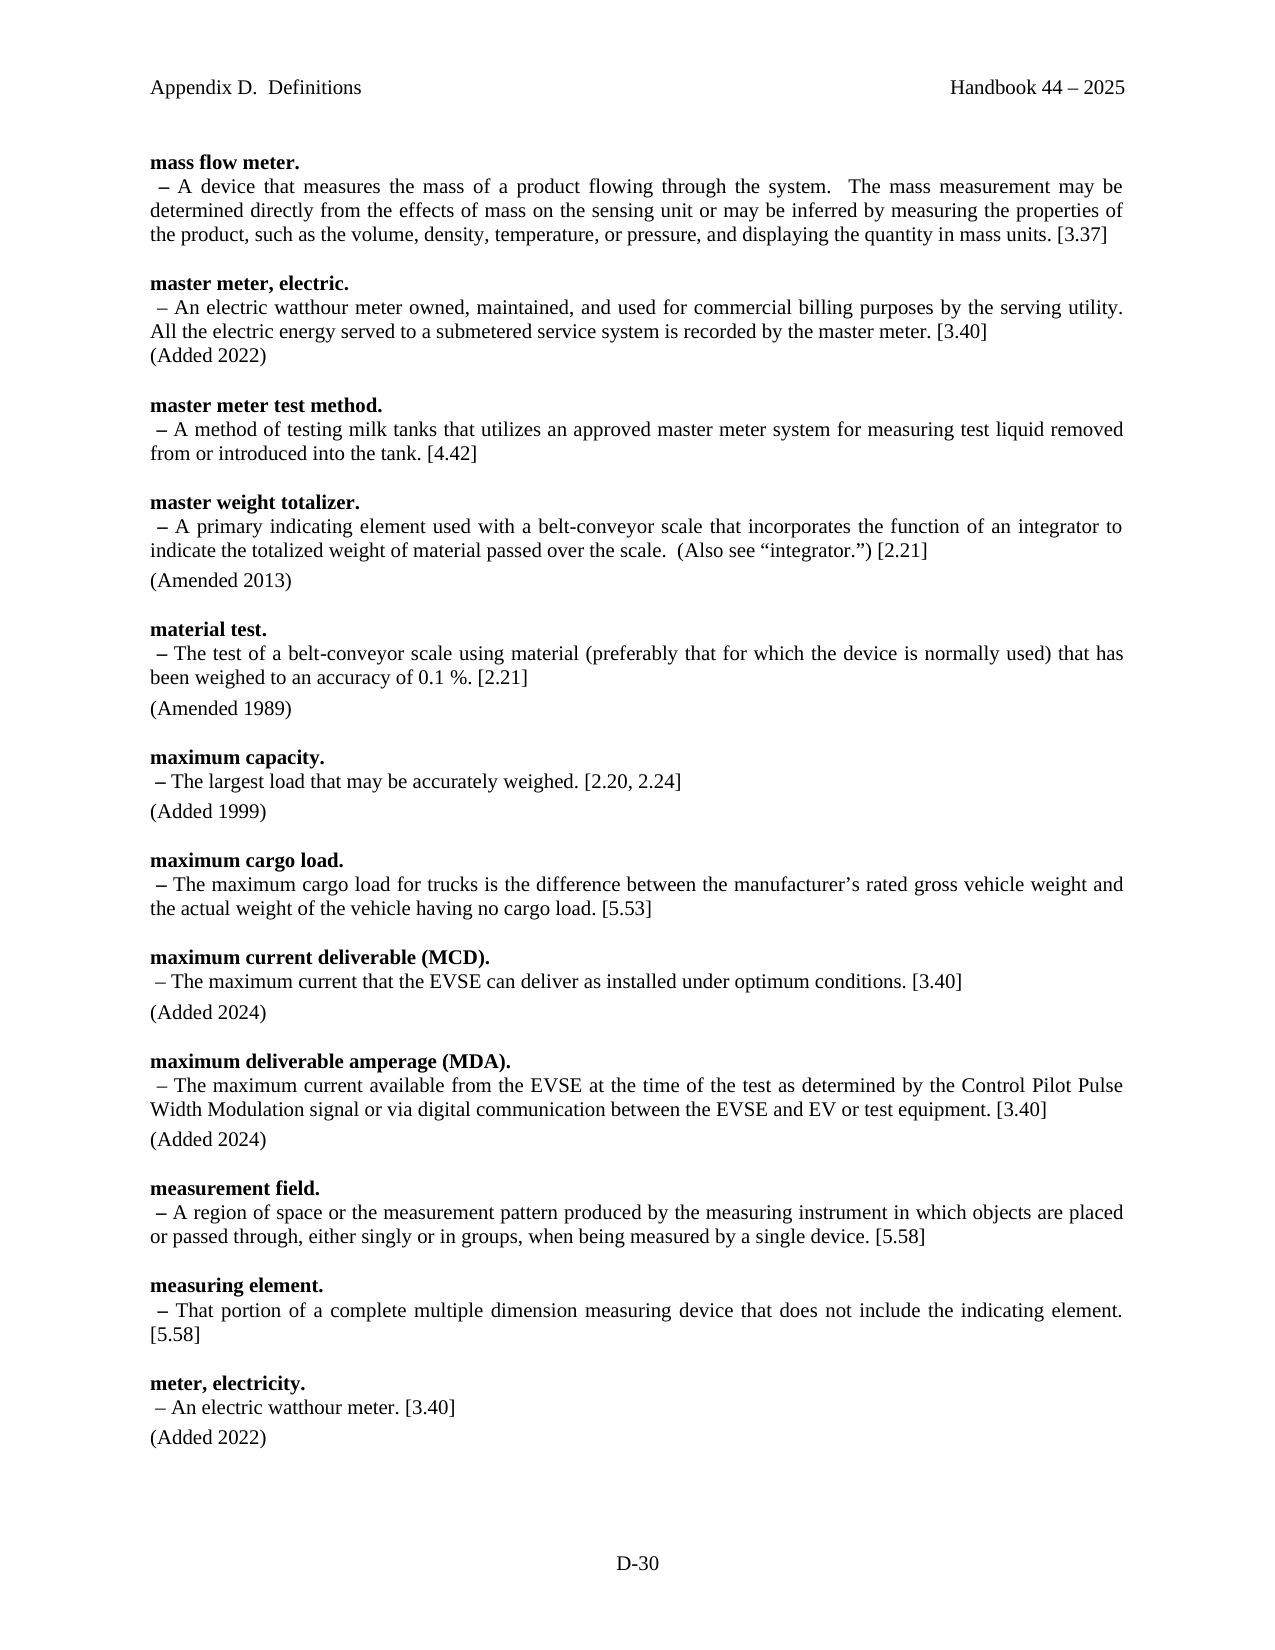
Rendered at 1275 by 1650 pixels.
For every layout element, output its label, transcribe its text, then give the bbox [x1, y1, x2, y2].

text – An electric watthour meter owned, maintained, and used for commercial billing purposes by the serving utility. All the electric energy served to a submetered service system is recorded by the master meter. [3.40] [150, 295, 1125, 343]
subtitle measurement field. [150, 1176, 1125, 1200]
subtitle meter, electricity. [150, 1371, 1125, 1395]
text – The maximum current available from the EVSE at the time of the test as determined by the Control Pilot Pulse Width Modulation signal or via digital communication between the EVSE and EV or test equipment. [3.40] [150, 1073, 1125, 1121]
text – The maximum cargo load for trucks is the difference between the manufacturer’s rated gross vehicle weight and the actual weight of the vehicle having no cargo load. [5.53] [150, 872, 1125, 920]
text (Added 2022) [150, 1425, 1125, 1449]
subtitle maximum capacity. [150, 745, 1125, 769]
text – A device that measures the mass of a product flowing through the system. The mass measurement may be determined directly from the effects of mass on the sensing unit or may be inferred by measuring the properties of the product, such as the volume, density, temperature, or pressure, and displaying the quantity in mass units. [3.37] [150, 174, 1125, 246]
text (Added 2024) [150, 1000, 1125, 1024]
text – An electric watthour meter. [3.40] [150, 1395, 1125, 1419]
text – The test of a belt-conveyor scale using material (preferably that for which the device is normally used) that has been weighed to an accuracy of 0.1 %. [2.21] [150, 641, 1125, 689]
text (Amended 1989) [150, 696, 1125, 720]
text (Amended 2013) [150, 568, 1125, 592]
text – That portion of a complete multiple dimension measuring device that does not include the indicating element. [5.58] [150, 1297, 1125, 1346]
subtitle mass flow meter. [150, 150, 1125, 174]
text – A region of space or the measurement pattern produced by the measuring instrument in which objects are placed or passed through, either singly or in groups, when being measured by a single device. [5.58] [150, 1200, 1125, 1248]
subtitle master weight totalizer. [150, 490, 1125, 514]
text (Added 1999) [150, 799, 1125, 823]
subtitle maximum cargo load. [150, 848, 1125, 872]
text – The largest load that may be accurately weighed. [2.20, 2.24] [150, 769, 1125, 793]
text (Added 2024) [150, 1127, 1125, 1151]
subtitle maximum current deliverable (MCD). [150, 945, 1125, 969]
text (Added 2022) [150, 343, 1125, 367]
text – The maximum current that the EVSE can deliver as installed under optimum conditions. [3.40] [150, 969, 1125, 993]
text – A method of testing milk tanks that utilizes an approved master meter system for measuring test liquid removed from or introduced into the tank. [4.42] [150, 417, 1125, 465]
subtitle master meter, electric. [150, 271, 1125, 295]
subtitle measuring element. [150, 1273, 1125, 1297]
subtitle master meter test method. [150, 392, 1125, 417]
text – A primary indicating element used with a belt-conveyor scale that incorporates the function of an integrator to indicate the totalized weight of material passed over the scale. (Also see “integrator.”) [2.21] [150, 514, 1125, 562]
subtitle material test. [150, 617, 1125, 641]
subtitle maximum deliverable amperage (MDA). [150, 1049, 1125, 1073]
